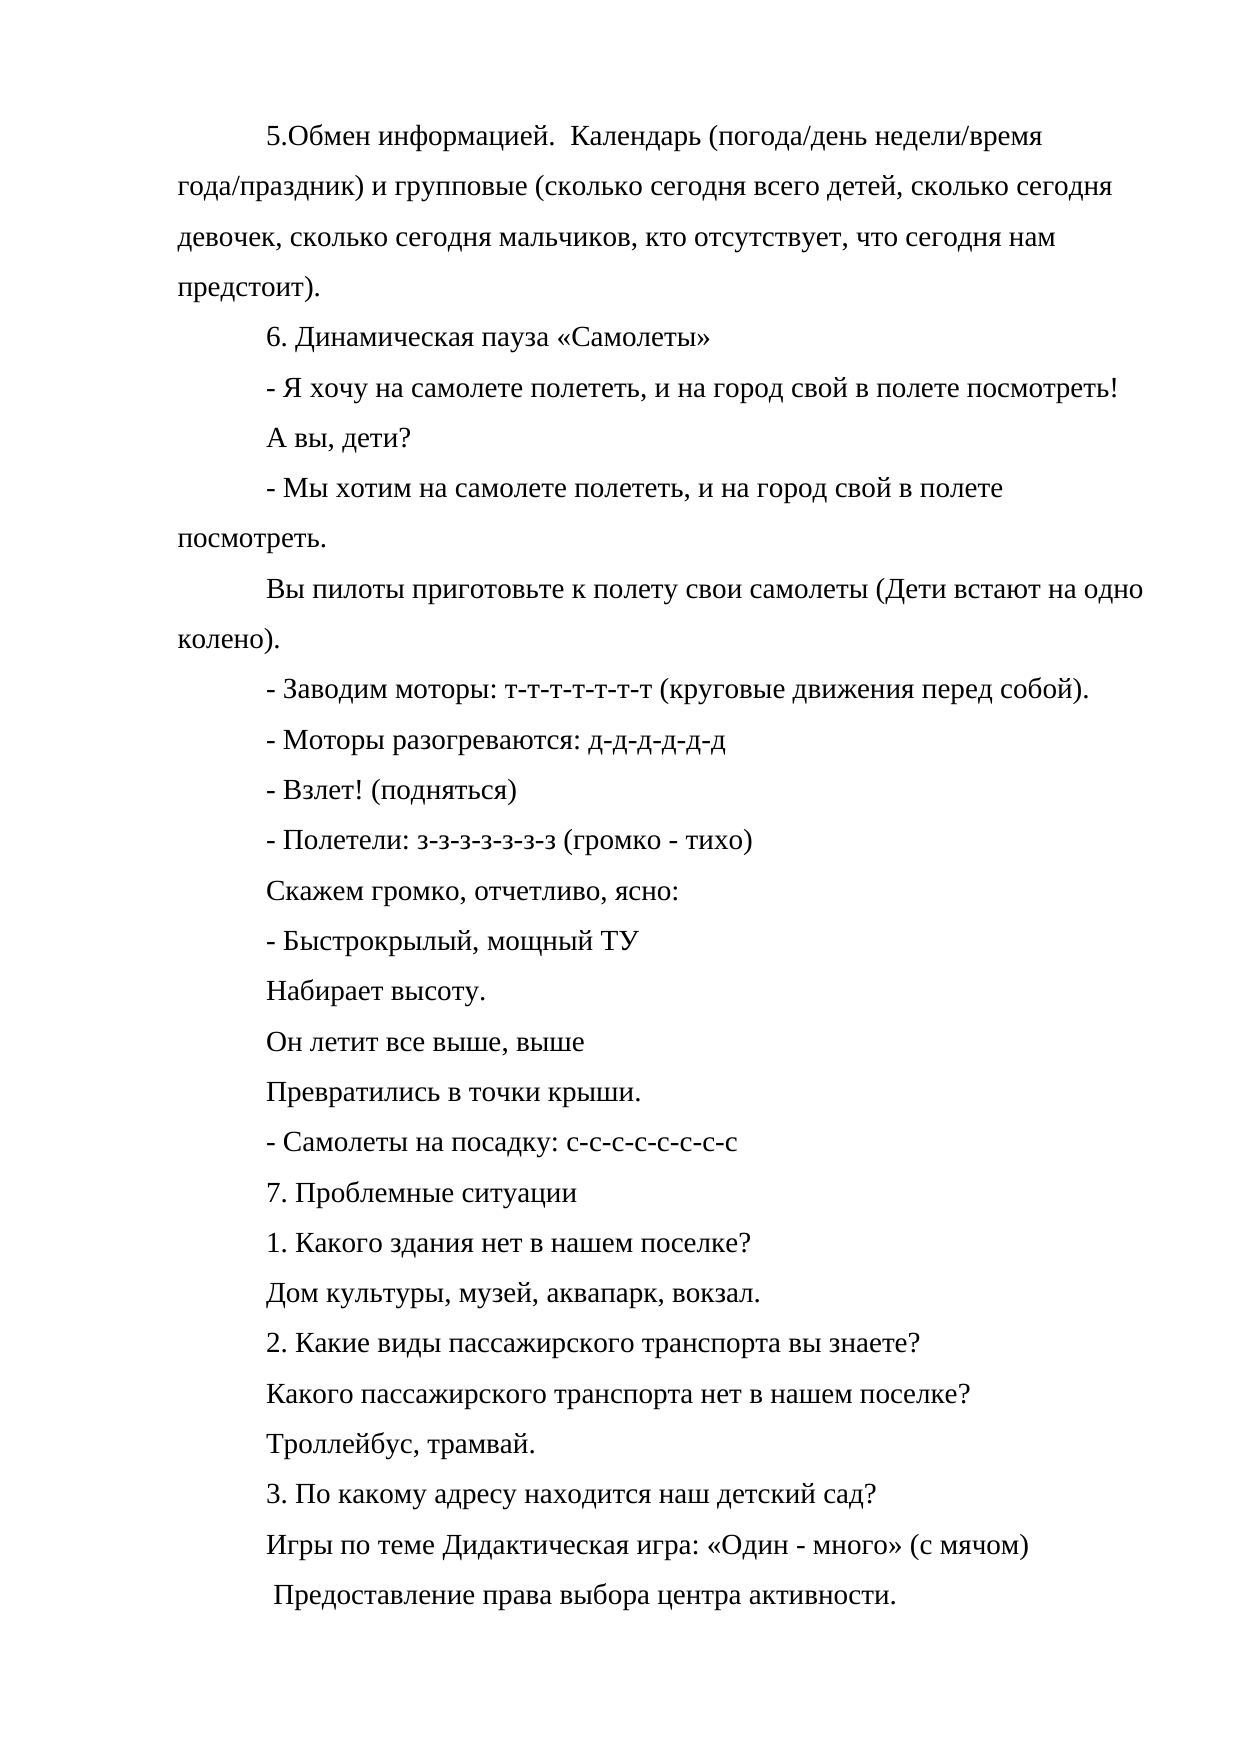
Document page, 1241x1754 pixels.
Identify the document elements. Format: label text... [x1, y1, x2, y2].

text - Самолеты на посадку: с-с-с-с-с-с-с-с [177, 1124, 1152, 1158]
text Превратились в точки крыши. [177, 1074, 1152, 1108]
text - Мы хотим на самолете полететь, и на город свой в полете посмотреть. [177, 470, 1152, 554]
text - Быстрокрылый, мощный ТУ [177, 923, 1152, 957]
text Предоставление права выбора центра активности. [177, 1577, 1152, 1611]
text Троллейбус, трамвай. [177, 1426, 1152, 1460]
text Игры по теме Дидактическая игра: «Один - много» (с мячом) [177, 1527, 1152, 1560]
text 2. Какие виды пассажирского транспорта вы знаете? [177, 1326, 1152, 1359]
text А вы, дети? [177, 420, 1152, 453]
text - Полетели: з-з-з-з-з-з-з (громко - тихо) [177, 822, 1152, 856]
text 6. Динамическая пауза «Самолеты» [177, 319, 1152, 353]
text 5.Обмен информацией. Календарь (погода/день недели/время года/праздник) и групповые (сколько сегодня всего детей, сколько сегодня девочек, сколько сегодня мальчиков, кто отсутствует, что сегодня нам предстоит). [177, 118, 1152, 303]
text - Взлет! (подняться) [177, 772, 1152, 806]
text 7. Проблемные ситуации [177, 1175, 1152, 1208]
text Вы пилоты приготовьте к полету свои самолеты (Дети встают на одно колено). [177, 571, 1152, 655]
text 1. Какого здания нет в нашем поселке? [177, 1225, 1152, 1258]
text - Я хочу на самолете полететь, и на город свой в полете посмотреть! [177, 370, 1152, 403]
text 3. По какому адресу находится наш детский сад? [177, 1477, 1152, 1510]
text Какого пассажирского транспорта нет в нашем поселке? [177, 1376, 1152, 1409]
text Дом культуры, музей, аквапарк, вокзал. [177, 1275, 1152, 1309]
text Он летит все выше, выше [177, 1024, 1152, 1057]
text - Заводим моторы: т-т-т-т-т-т-т (круговые движения перед собой). [177, 672, 1152, 705]
text - Моторы разогреваются: д-д-д-д-д-д [177, 722, 1152, 755]
text Набирает высоту. [177, 973, 1152, 1007]
text Скажем громко, отчетливо, ясно: [177, 873, 1152, 906]
